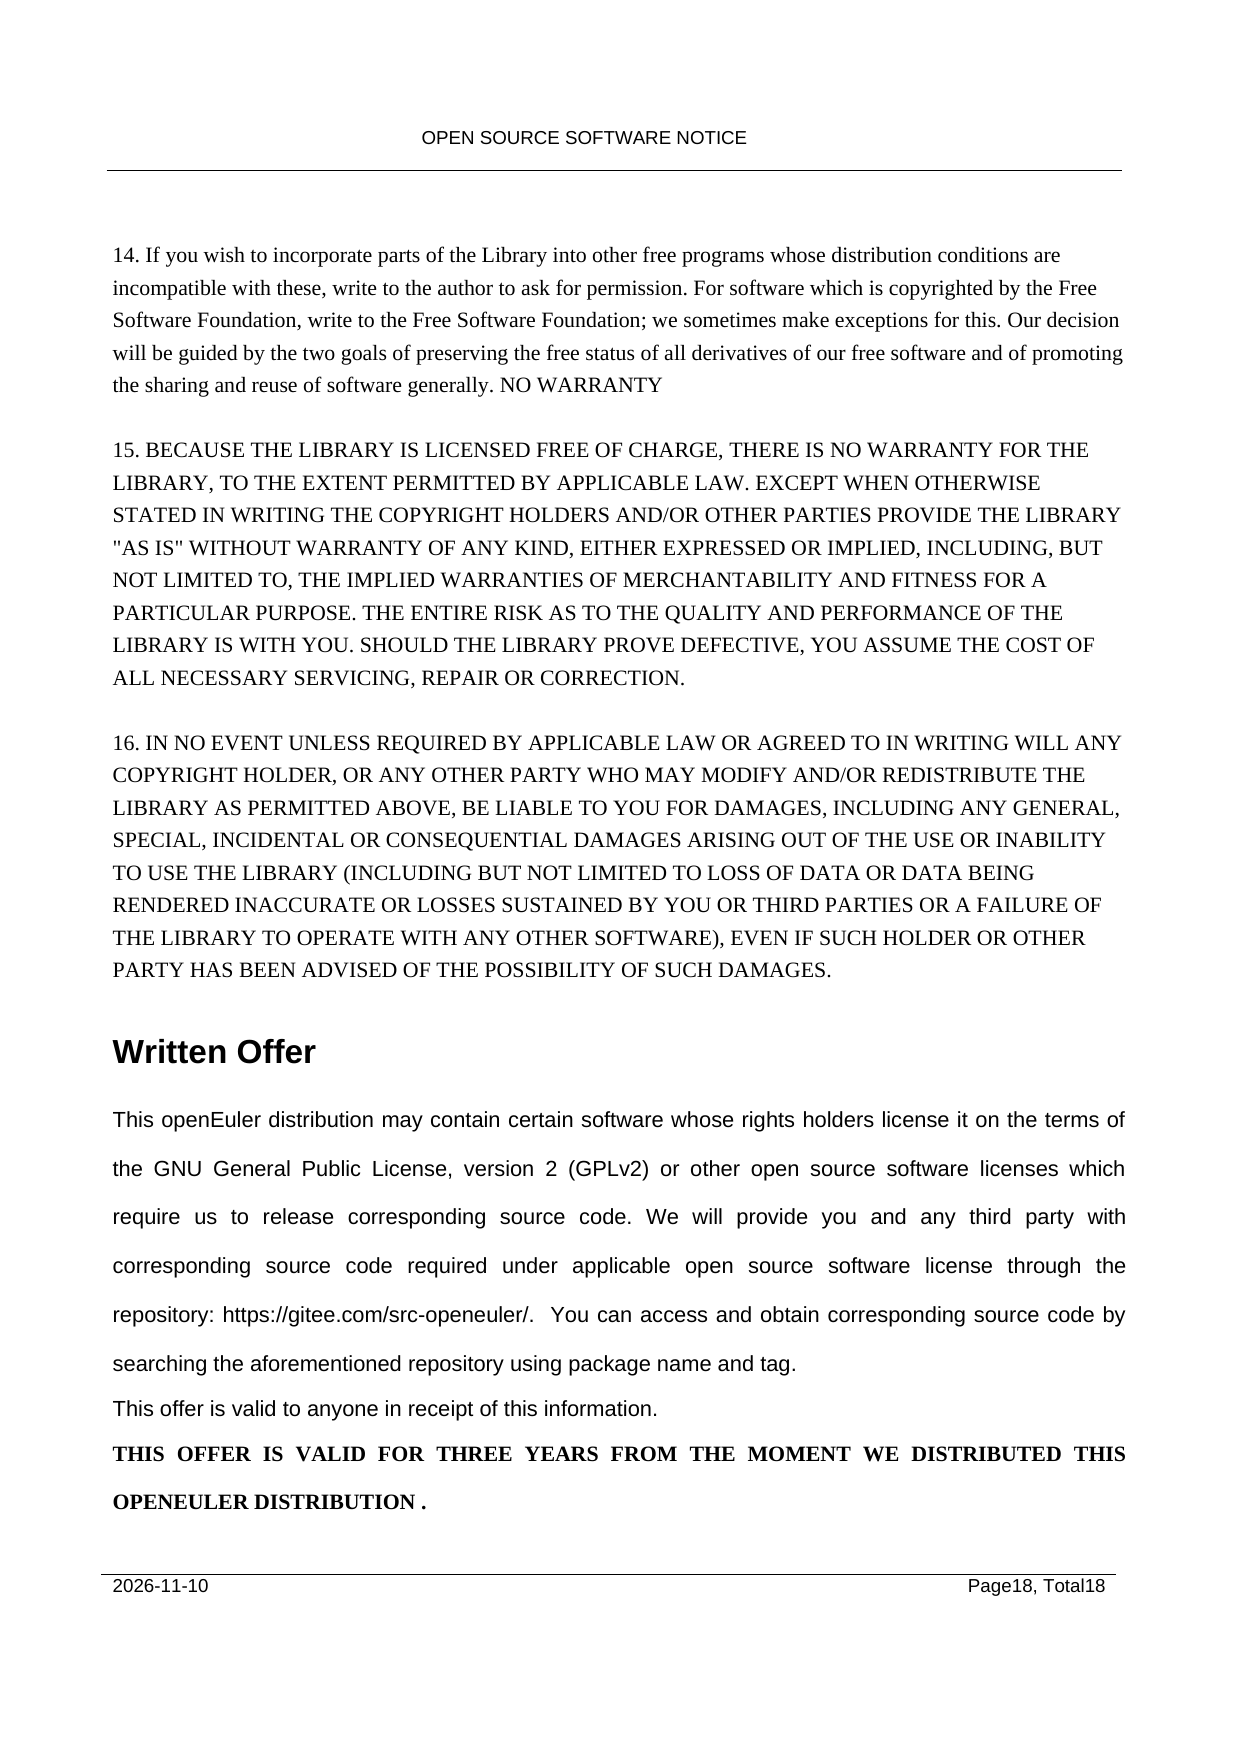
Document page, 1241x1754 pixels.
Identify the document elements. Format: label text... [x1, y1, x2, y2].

text Written Offer [112, 1019, 1128, 1084]
text This offer is valid to anyone in receipt of this information. [112, 1392, 1128, 1424]
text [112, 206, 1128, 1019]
text This openEuler distribution may contain certain software whose rights holders license it on the terms of the GNU General Public License, version 2 (GPLv2) or other open source software licenses which require us to release corresponding source code. We will provide you and any third party with corresponding source code required under applicable open source software license through the repository: https://gitee.com/src-openeuler/. You can access and obtain corresponding source code by searching the aforementioned repository using package name and tag. [112, 1103, 1128, 1379]
text THIS OFFER IS VALID FOR THREE YEARS FROM THE MOMENT WE DISTRIBUTED THIS OPENEULER DISTRIBUTION . [112, 1437, 1128, 1518]
